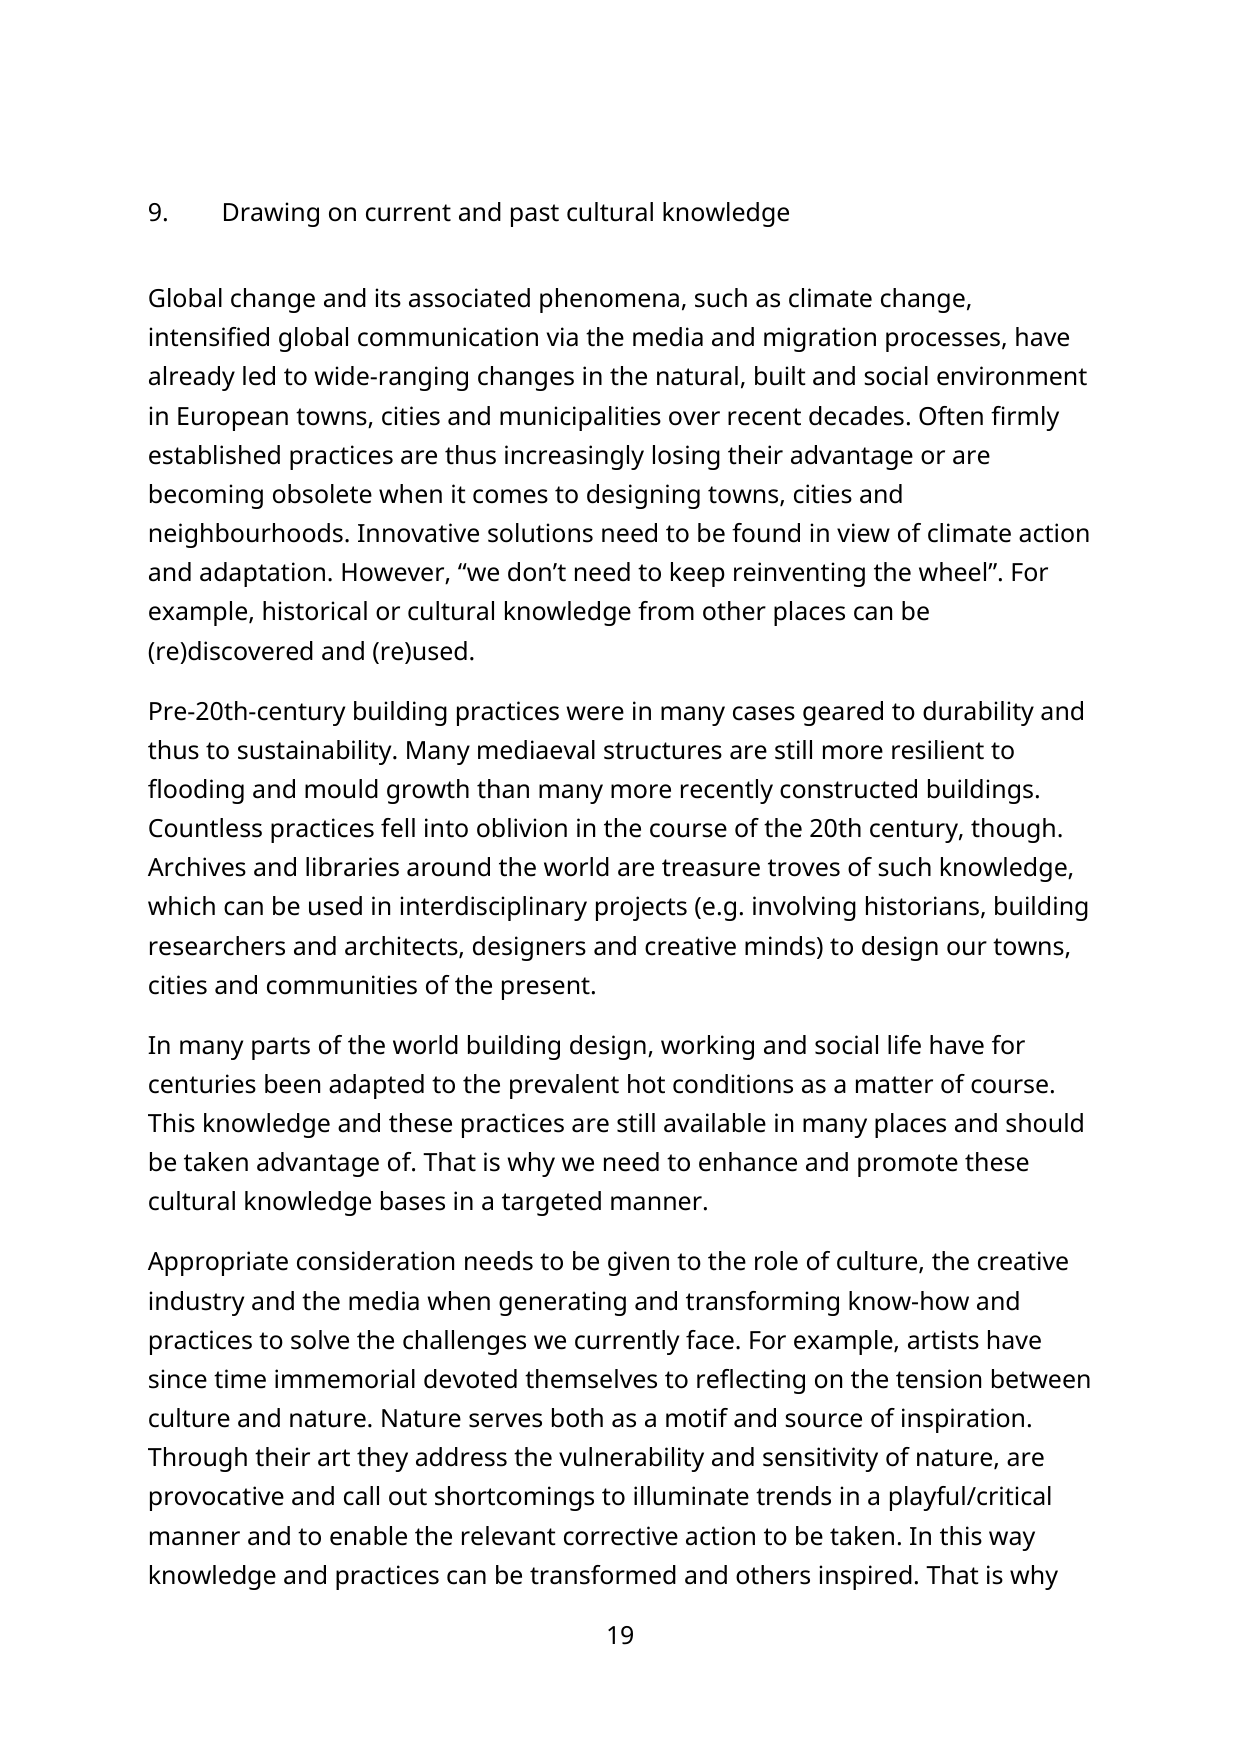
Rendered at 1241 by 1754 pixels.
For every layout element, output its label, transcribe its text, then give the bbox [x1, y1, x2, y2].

text Pre-20th-century building practices were in many cases geared to durability and thus to sustainability. Many mediaeval structures are still more resilient to flooding and mould growth than many more recently constructed buildings. Countless practices fell into oblivion in the course of the 20th century, though. Archives and libraries around the world are treasure troves of such knowledge, which can be used in interdisciplinary projects (e.g. involving historians, building researchers and architects, designers and creative minds) to design our towns, cities and communities of the present. [148, 693, 1093, 1001]
text Global change and its associated phenomena, such as climate change, intensified global communication via the media and migration processes, have already led to wide-ranging changes in the natural, built and social environment in European towns, cities and municipalities over recent decades. Often firmly established practices are thus increasingly losing their advantage or are becoming obsolete when it comes to designing towns, cities and neighbourhoods. Innovative solutions need to be found in view of climate action and adaptation. However, “we don’t need to keep reinventing the wheel”. For example, historical or cultural knowledge from other places can be (re)discovered and (re)used. [148, 281, 1093, 667]
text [148, 1244, 1093, 1591]
text 9. Drawing on current and past cultural knowledge [148, 194, 1093, 228]
text In many parts of the world building design, working and social life have for centuries been adapted to the prevalent hot conditions as a matter of course. This knowledge and these practices are still available in many places and should be taken advantage of. That is why we need to enhance and promote these cultural knowledge bases in a targeted manner. [148, 1027, 1093, 1218]
